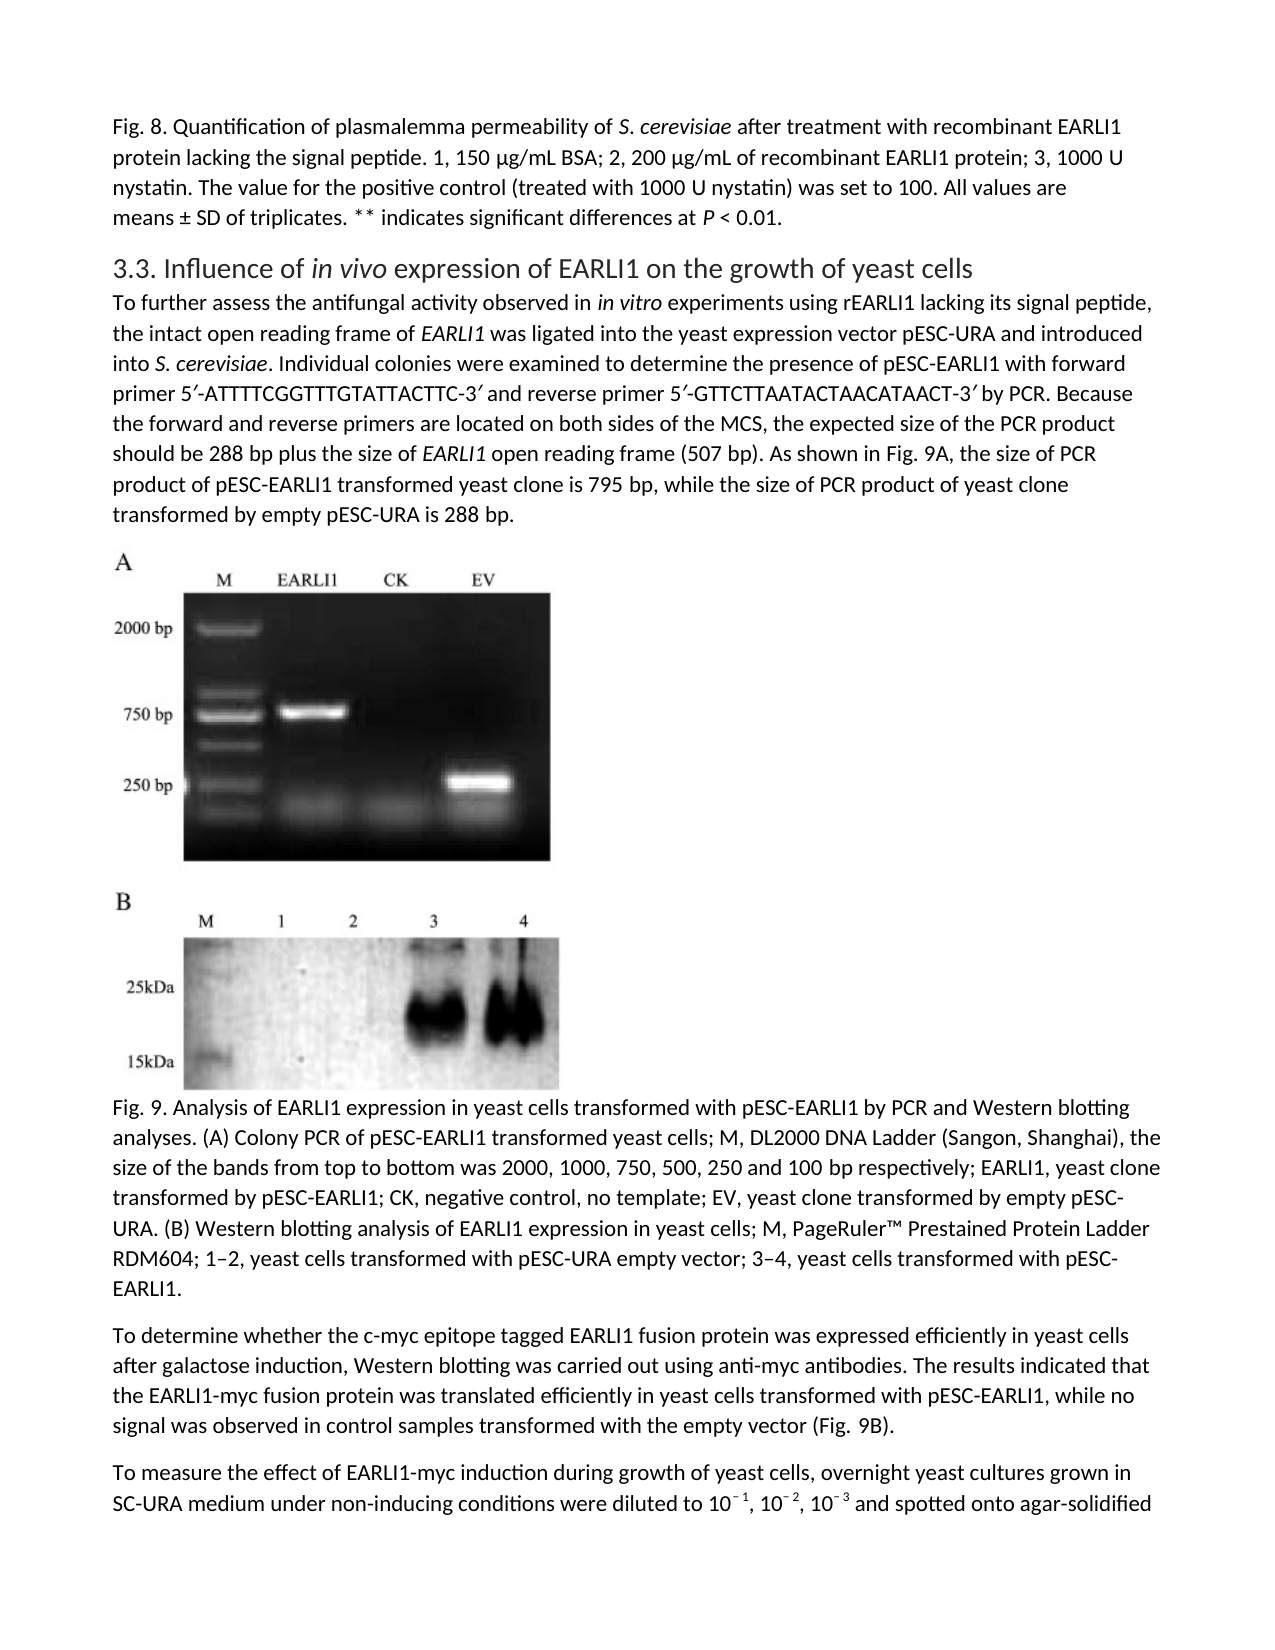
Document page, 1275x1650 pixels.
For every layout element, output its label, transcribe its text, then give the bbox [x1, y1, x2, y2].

text To further assess the antifungal activity observed in in vitro experiments using rEARLI1 lacking its signal peptide, the intact open reading frame of EARLI1 was ligated into the yeast expression vector pESC-URA and introduced into S. cerevisiae. Individual colonies were examined to determine the presence of pESC-EARLI1 with forward primer 5′-ATTTTCGGTTTGTATTACTTC-3′ and reverse primer 5′-GTTCTTAATACTAACATAACT-3′ by PCR. Because the forward and reverse primers are located on both sides of the MCS, the expected size of the PCR product should be 288 bp plus the size of EARLI1 open reading frame (507 bp). As shown in Fig. 9A, the size of PCR product of pESC-EARLI1 transformed yeast clone is 795 bp, while the size of PCR product of yeast clone transformed by empty pESC-URA is 288 bp. [112, 288, 1162, 528]
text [112, 1458, 1162, 1517]
subtitle 3.3. Influence of in vivo expression of EARLI1 on the growth of yeast cells [112, 250, 1162, 286]
text Fig. 9. Analysis of EARLI1 expression in yeast cells transformed with pESC-EARLI1 by PCR and Western blotting analyses. (A) Colony PCR of pESC-EARLI1 transformed yeast cells; M, DL2000 DNA Ladder (Sangon, Shanghai), the size of the bands from top to bottom was 2000, 1000, 750, 500, 250 and 100 bp respectively; EARLI1, yeast clone transformed by pESC-EARLI1; CK, negative control, no template; EV, yeast clone transformed by empty pESC-URA. (B) Western blotting analysis of EARLI1 expression in yeast cells; M, PageRuler™ Prestained Protein Ladder RDM604; 1–2, yeast cells transformed with pESC-URA empty vector; 3–4, yeast cells transformed with pESC-EARLI1. [112, 1093, 1162, 1302]
text Fig. 8. Quantification of plasmalemma permeability of S. cerevisiae after treatment with recombinant EARLI1 protein lacking the signal peptide. 1, 150 μg/mL BSA; 2, 200 μg/mL of recombinant EARLI1 protein; 3, 1000 U nystatin. The value for the positive control (treated with 1000 U nystatin) was set to 100. All values are means ± SD of triplicates. ** indicates significant differences at P < 0.01. [112, 112, 1162, 231]
picture [112, 546, 563, 1093]
text To determine whether the c-myc epitope tagged EARLI1 fusion protein was expressed efficiently in yeast cells after galactose induction, Western blotting was carried out using anti-myc antibodies. The results indicated that the EARLI1-myc fusion protein was translated efficiently in yeast cells transformed with pESC-EARLI1, while no signal was observed in control samples transformed with the empty vector (Fig. 9B). [112, 1321, 1162, 1439]
